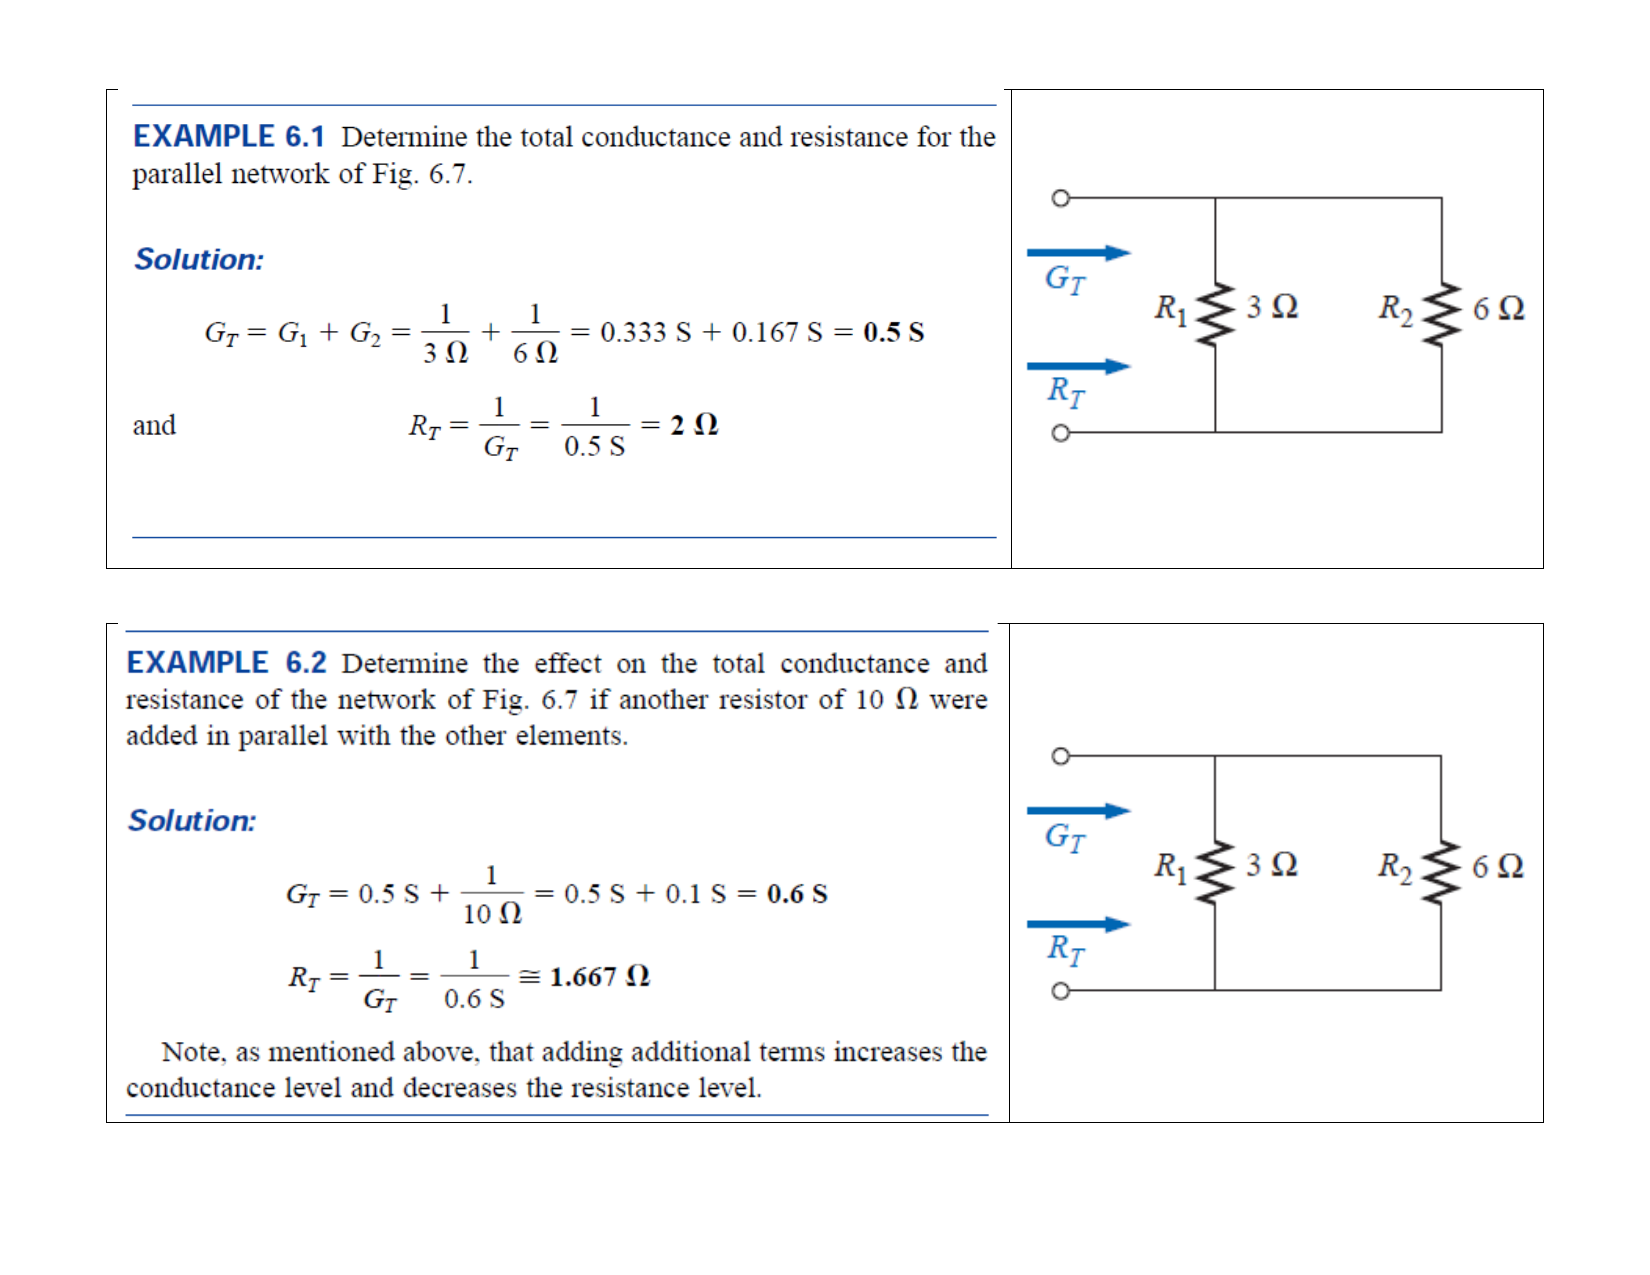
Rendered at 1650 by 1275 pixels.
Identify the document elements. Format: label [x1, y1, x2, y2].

table_header [107, 624, 118, 1122]
table_header [1012, 90, 1543, 568]
table_header [107, 90, 1011, 568]
table_header [1010, 624, 1543, 1122]
table_header [998, 624, 1009, 1122]
